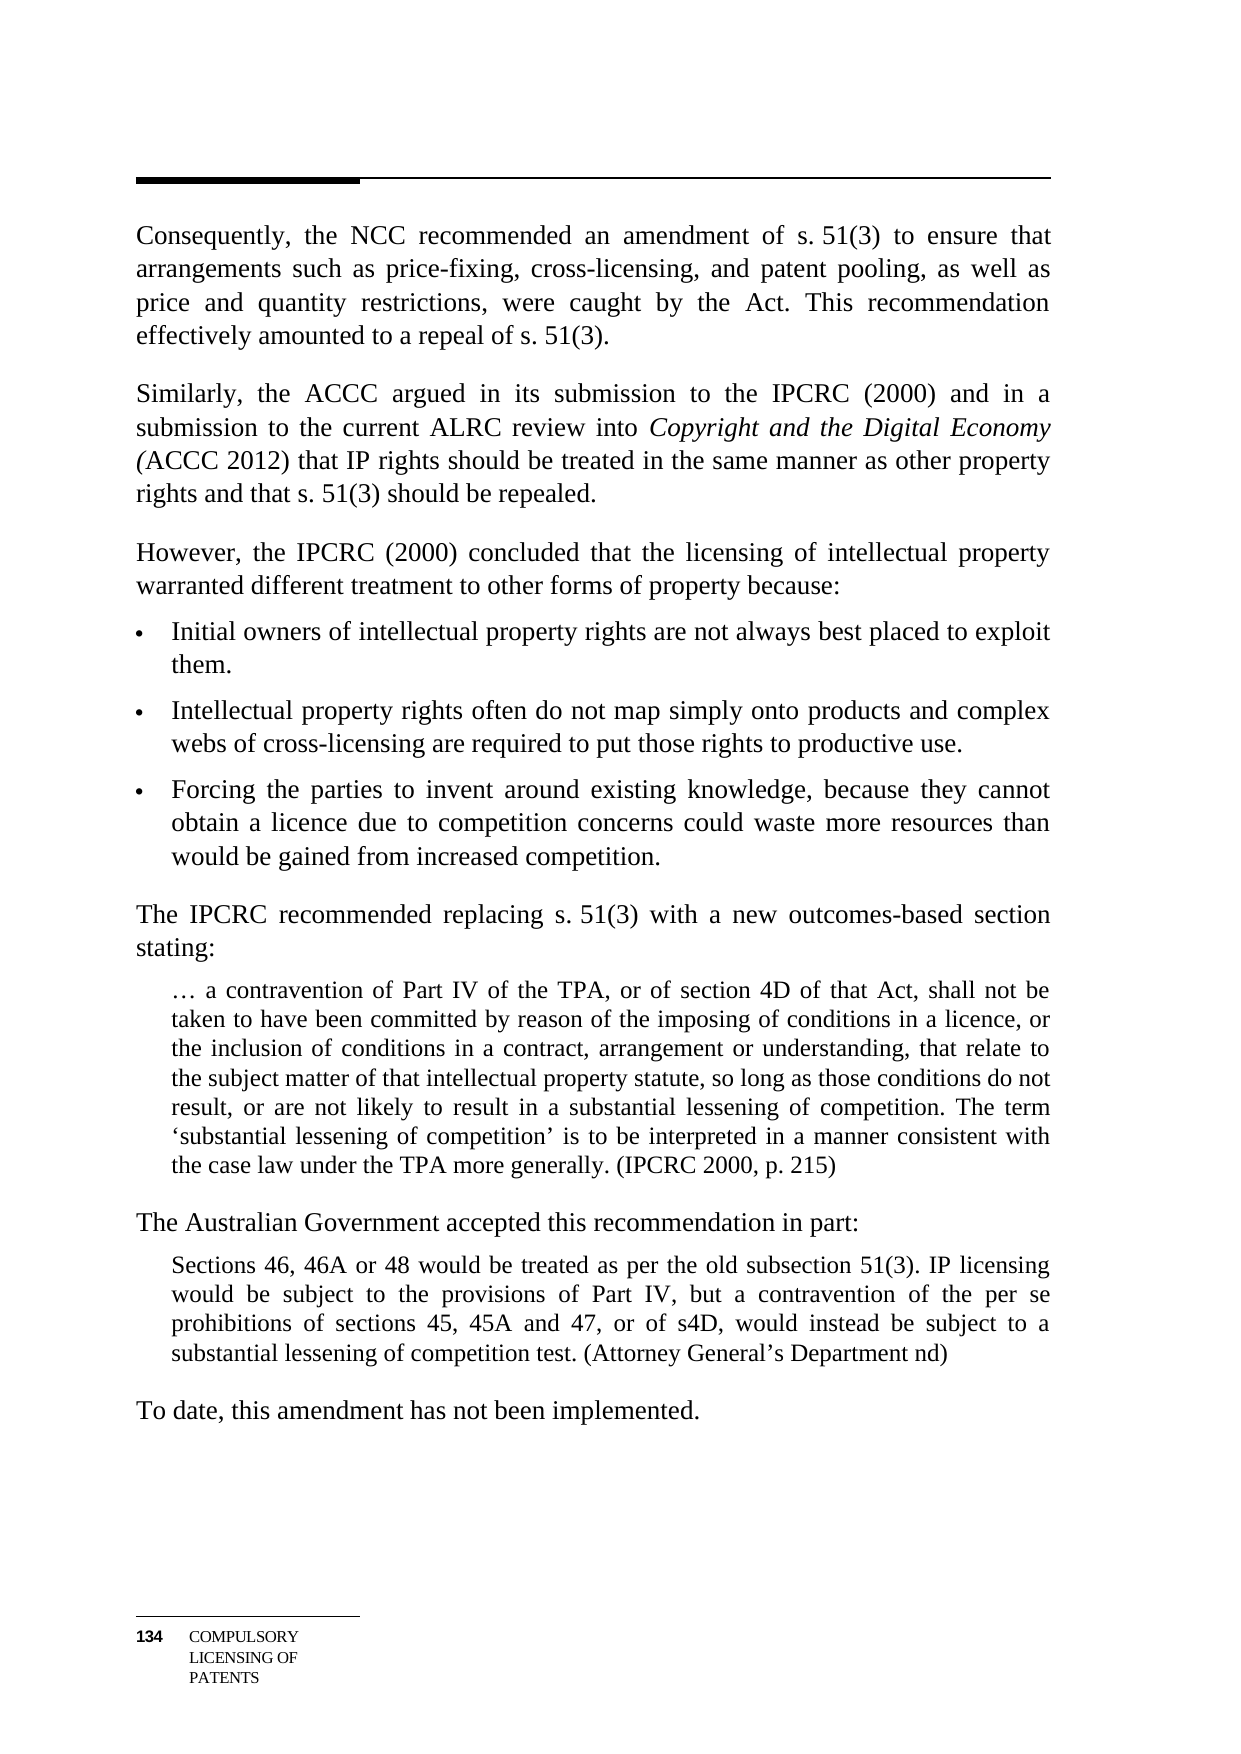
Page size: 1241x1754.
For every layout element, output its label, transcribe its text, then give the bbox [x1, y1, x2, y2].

text Sections 46, 46A or 48 would be treated as per the old subsection 51(3). IP licensing would be subject to the provisions of Part IV, but a contravention of the per se prohibitions of sections 45, 45A and 47, or of s4D, would instead be subject to a substantial lessening of competition test. (Attorney General’s Department nd) [171, 1250, 1051, 1367]
text To date, this amendment has not been implemented. [136, 1392, 1051, 1425]
text Similarly, the ACCC argued in its submission to the IPCRC (2000) and in a submission to the current ALRC review into Copyright and the Digital Economy (ACCC 2012) that IP rights should be treated in the same manner as other property rights and that s. 51(3) should be repealed. [136, 375, 1051, 508]
list Forcing the parties to invent around existing knowledge, because they cannot obtain a licence due to competition concerns could waste more resources than would be gained from increased competition. [136, 771, 1051, 871]
list Initial owners of intellectual property rights are not always best placed to exploit them. [136, 613, 1051, 679]
text The Australian Government accepted this recommendation in part: [136, 1204, 1051, 1238]
list Intellectual property rights often do not map simply onto products and complex webs of cross-licensing are required to put those rights to productive use. [136, 692, 1051, 758]
text The IPCRC recommended replacing s. 51(3) with a new outcomes-based section stating: [136, 896, 1051, 963]
text … a contravention of Part IV of the TPA, or of section 4D of that Act, shall not be taken to have been committed by reason of the imposing of conditions in a licence, or the inclusion of conditions in a contract, arrangement or understanding, that relate to the subject matter of that intellectual property statute, so long as those conditions do not result, or are not likely to result in a substantial lessening of competition. The term ‘substantial lessening of competition’ is to be interpreted in a manner consistent with the case law under the TPA more generally. (IPCRC 2000, p. 215) [171, 975, 1051, 1179]
text However, the IPCRC (2000) concluded that the licensing of intellectual property warranted different treatment to other forms of property because: [136, 533, 1051, 600]
text Consequently, the NCC recommended an amendment of s. 51(3) to ensure that arrangements such as price-fixing, cross-licensing, and patent pooling, as well as price and quantity restrictions, were caught by the Act. This recommendation effectively amounted to a repeal of s. 51(3). [136, 217, 1051, 350]
